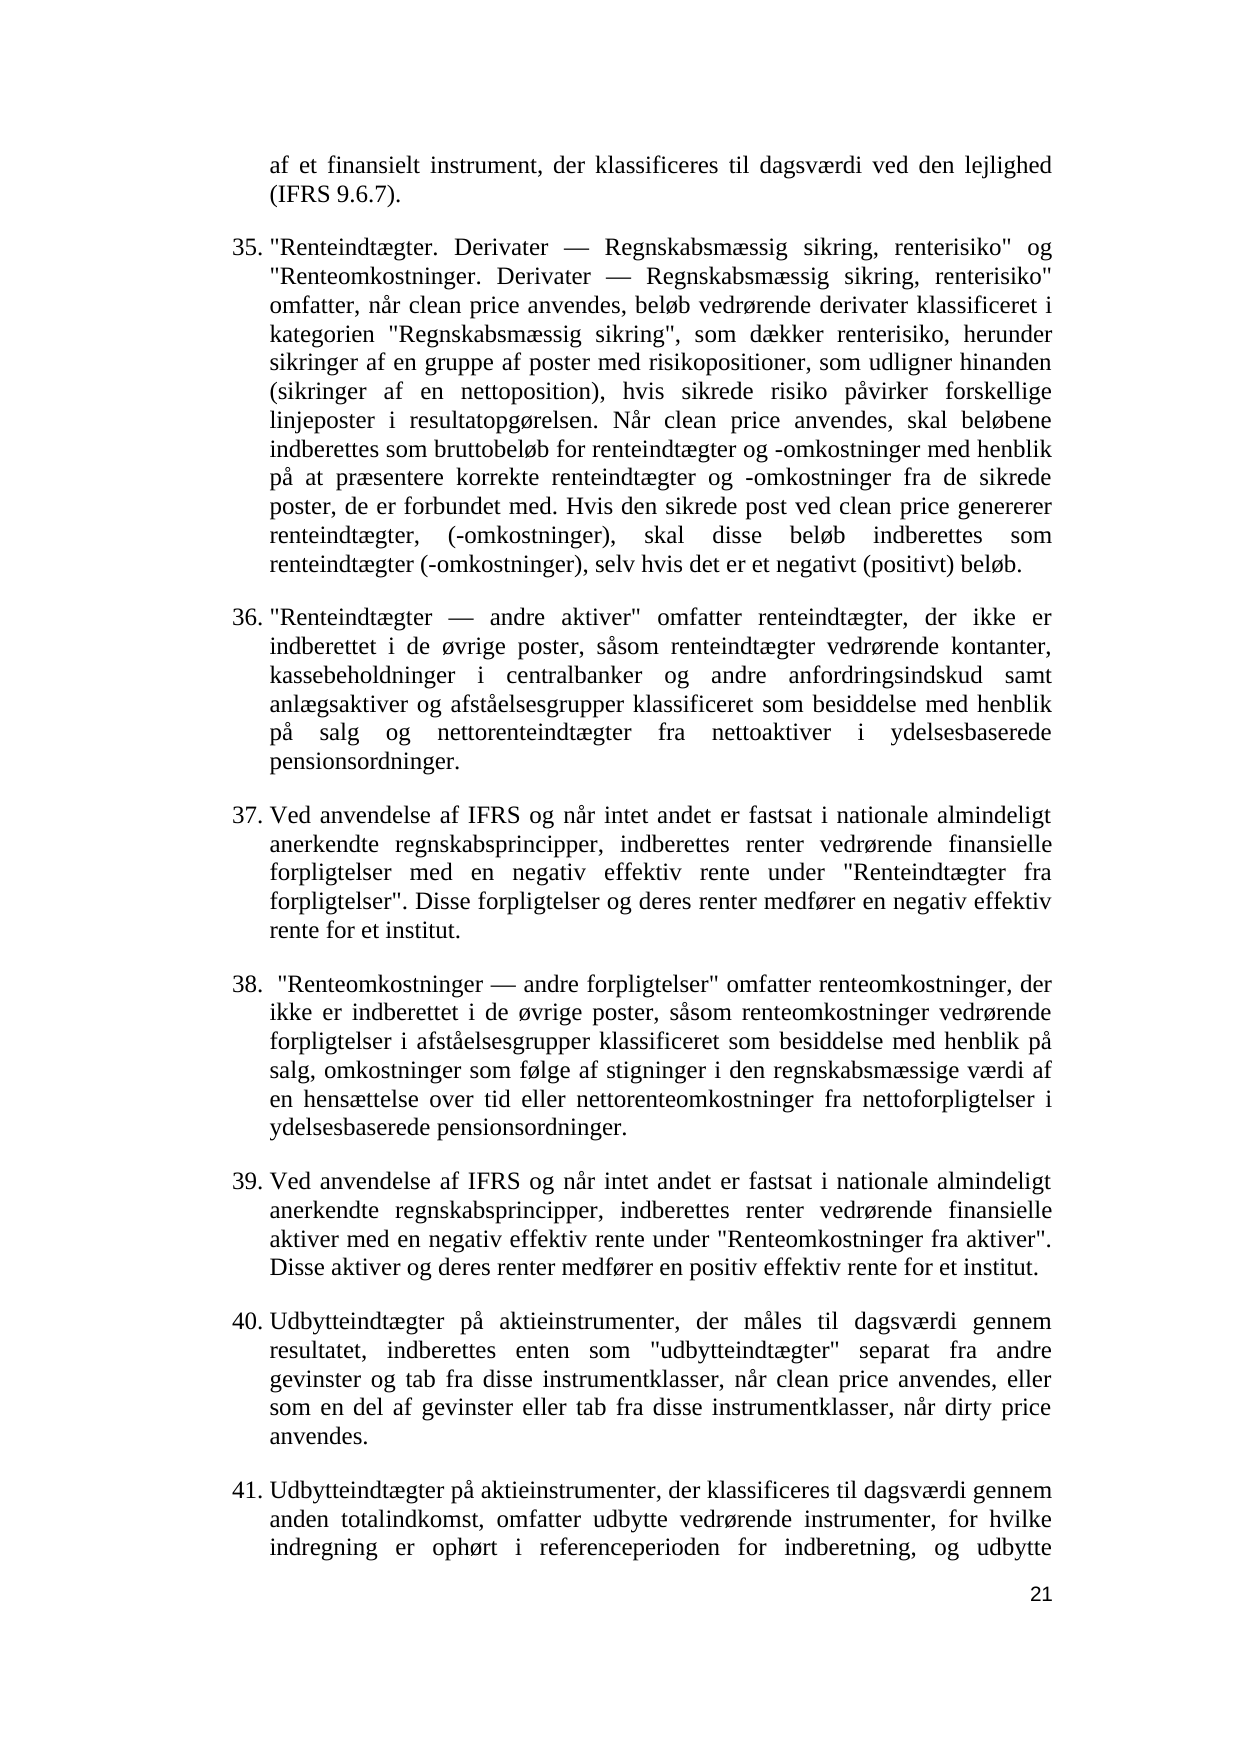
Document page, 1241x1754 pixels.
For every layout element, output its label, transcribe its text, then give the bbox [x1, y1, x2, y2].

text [232, 150, 1053, 207]
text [232, 1475, 1053, 1561]
text "Renteomkostninger — andre forpligtelser" omfatter renteomkostninger, der ikke er indberettet i de øvrige poster, såsom renteomkostninger vedrørende forpligtelser i afståelsesgrupper klassificeret som besiddelse med henblik på salg, omkostninger som følge af stigninger i den regnskabsmæssige værdi af en hensættelse over tid eller nettorenteomkostninger fra nettoforpligtelser i ydelsesbaserede pensionsordninger. [232, 969, 1053, 1141]
text Ved anvendelse af IFRS og når intet andet er fastsat i nationale almindeligt anerkendte regnskabsprincipper, indberettes renter vedrørende finansielle aktiver med en negativ effektiv rente under "Renteomkostninger fra aktiver". Disse aktiver og deres renter medfører en positiv effektiv rente for et institut. [232, 1166, 1053, 1281]
text "Renteindtægter — andre aktiver" omfatter renteindtægter, der ikke er indberettet i de øvrige poster, såsom renteindtægter vedrørende kontanter, kassebeholdninger i centralbanker og andre anfordringsindskud samt anlægsaktiver og afståelsesgrupper klassificeret som besiddelse med henblik på salg og nettorenteindtægter fra nettoaktiver i ydelsesbaserede pensionsordninger. [232, 602, 1053, 775]
text Udbytteindtægter på aktieinstrumenter, der måles til dagsværdi gennem resultatet, indberettes enten som "udbytteindtægter" separat fra andre gevinster og tab fra disse instrumentklasser, når clean price anvendes, eller som en del af gevinster eller tab fra disse instrumentklasser, når dirty price anvendes. [232, 1306, 1053, 1450]
text Ved anvendelse af IFRS og når intet andet er fastsat i nationale almindeligt anerkendte regnskabsprincipper, indberettes renter vedrørende finansielle forpligtelser med en negativ effektiv rente under "Renteindtægter fra forpligtelser". Disse forpligtelser og deres renter medfører en negativ effektiv rente for et institut. [232, 800, 1053, 944]
text "Renteindtægter. Derivater — Regnskabsmæssig sikring, renterisiko" og "Renteomkostninger. Derivater — Regnskabsmæssig sikring, renterisiko" omfatter, når clean price anvendes, beløb vedrørende derivater klassificeret i kategorien "Regnskabsmæssig sikring", som dækker renterisiko, herunder sikringer af en gruppe af poster med risikopositioner, som udligner hinanden (sikringer af en nettoposition), hvis sikrede risiko påvirker forskellige linjeposter i resultatopgørelsen. Når clean price anvendes, skal beløbene indberettes som bruttobeløb for renteindtægter og -omkostninger med henblik på at præsentere korrekte renteindtægter og -omkostninger fra de sikrede poster, de er forbundet med. Hvis den sikrede post ved clean price genererer renteindtægter, (-omkostninger), skal disse beløb indberettes som renteindtægter (-omkostninger), selv hvis det er et negativt (positivt) beløb. [232, 232, 1053, 577]
